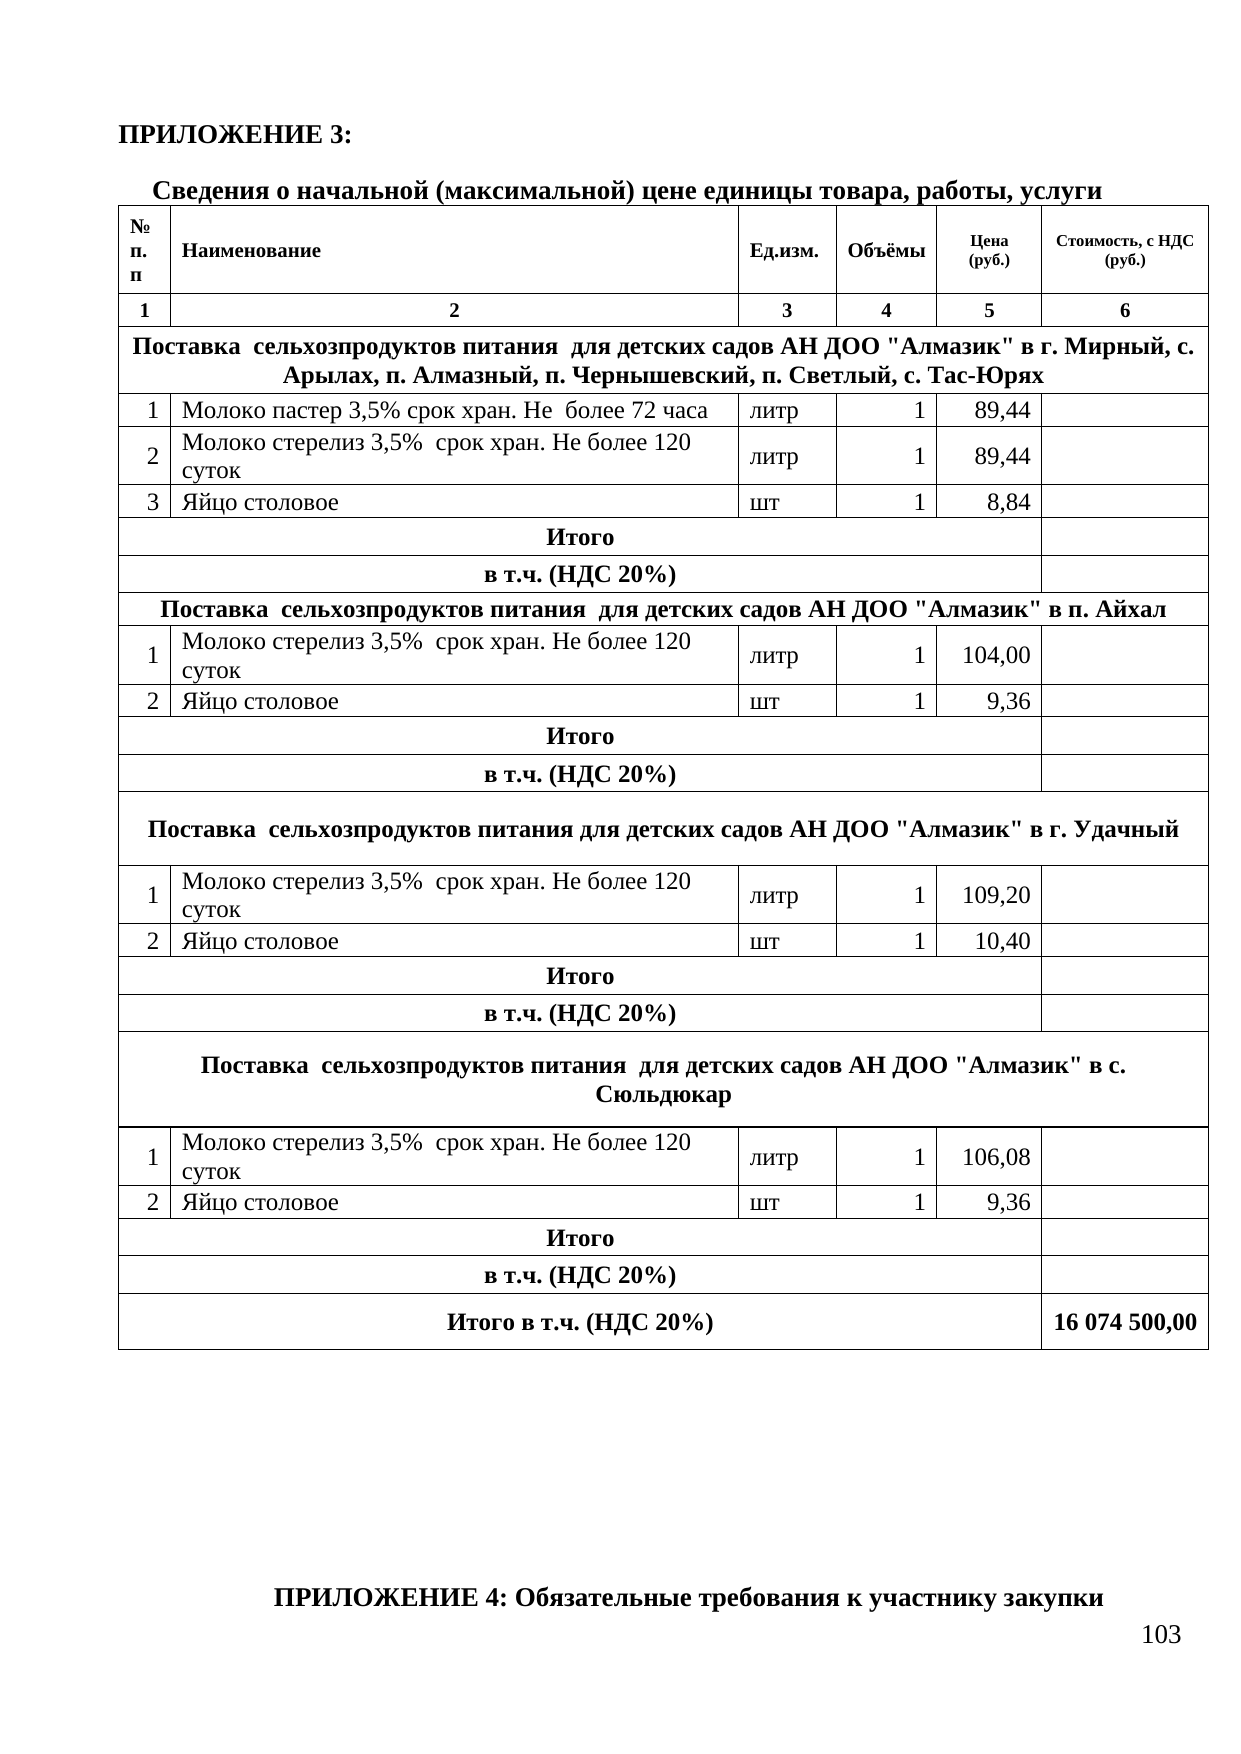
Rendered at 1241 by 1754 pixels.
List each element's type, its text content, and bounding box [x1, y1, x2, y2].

table_cell [1042, 924, 1208, 956]
table_cell 2 [119, 924, 170, 956]
table_cell Яйцо столовое [171, 485, 738, 517]
table_cell [1042, 427, 1208, 484]
table_cell 1 [119, 626, 170, 683]
table_cell 9,36 [937, 1186, 1041, 1218]
table_cell 2 [119, 1186, 170, 1218]
table_cell шт [739, 685, 836, 716]
table_cell 10,40 [937, 924, 1041, 956]
table_cell Молоко стерелиз 3,5% срок хран. Не более 120 суток [171, 626, 738, 683]
table_header № п.п [119, 206, 170, 293]
table_cell [1042, 995, 1208, 1031]
table_cell Итого в т.ч. (НДС 20%) [119, 1294, 1041, 1349]
table_cell Итого [119, 518, 1041, 554]
table_cell 2 [119, 427, 170, 484]
table_cell Молоко стерелиз 3,5% срок хран. Не более 120 суток [171, 427, 738, 484]
table_cell в т.ч. (НДС 20%) [119, 995, 1041, 1031]
table_cell 8,84 [937, 485, 1041, 517]
table_cell Поставка сельхозпродуктов питания для детских садов АН ДОО "Алмазик" в с. Сюльдюкар [119, 1032, 1208, 1126]
table_cell 1 [837, 685, 936, 716]
table_cell 3 [119, 485, 170, 517]
table_cell [1042, 717, 1208, 754]
table_cell 89,44 [937, 427, 1041, 484]
table_cell литр [739, 1128, 836, 1185]
table_cell литр [739, 866, 836, 923]
table_cell [1042, 518, 1208, 554]
table_cell 1 [837, 626, 936, 683]
table_cell [1042, 556, 1208, 592]
table_cell Поставка сельхозпродуктов питания для детских садов АН ДОО "Алмазик" в п. Айхал [119, 593, 1208, 625]
table_cell Молоко пастер 3,5% срок хран. Не более 72 часа [171, 394, 738, 426]
table_cell 1 [119, 294, 170, 326]
table_cell в т.ч. (НДС 20%) [119, 1256, 1041, 1293]
table_cell 89,44 [937, 394, 1041, 426]
table_cell 1 [119, 394, 170, 426]
text Сведения о начальной (максимальной) цене единицы товара, работы, услуги [74, 174, 1181, 205]
table_cell 1 [837, 924, 936, 956]
table_cell [1042, 1128, 1208, 1185]
table_cell [1042, 626, 1208, 683]
table_cell в т.ч. (НДС 20%) [119, 556, 1041, 592]
table_cell Молоко стерелиз 3,5% срок хран. Не более 120 суток [171, 1128, 738, 1185]
text ПРИЛОЖЕНИЕ 4: Обязательные требования к участнику закупки [274, 1581, 1181, 1612]
table_cell литр [739, 427, 836, 484]
table_cell Поставка сельхозпродуктов питания для детских садов АН ДОО "Алмазик" в г. Удачный [119, 792, 1208, 865]
table_cell Яйцо столовое [171, 1186, 738, 1218]
table_cell [1042, 485, 1208, 517]
table_cell 1 [837, 485, 936, 517]
table_cell Молоко стерелиз 3,5% срок хран. Не более 120 суток [171, 866, 738, 923]
table_header Цена (руб.) [937, 206, 1041, 293]
table_cell 1 [837, 394, 936, 426]
table_cell Яйцо столовое [171, 924, 738, 956]
table_cell 4 [837, 294, 936, 326]
table_cell шт [739, 485, 836, 517]
table_cell 9,36 [937, 685, 1041, 716]
table_cell [1042, 394, 1208, 426]
table_cell [1042, 755, 1208, 791]
table_cell 16 074 500,00 [1042, 1294, 1208, 1349]
table_cell 1 [837, 427, 936, 484]
table_cell [1042, 685, 1208, 716]
table_cell 2 [119, 685, 170, 716]
text ПРИЛОЖЕНИЕ 3: [118, 118, 1181, 149]
table_cell Поставка сельхозпродуктов питания для детских садов АН ДОО "Алмазик" в г. Мирный, с. Арылах, п. Алмазный, п. Чернышевский, п. Светлый, с. Тас-Юрях [119, 327, 1208, 393]
table_cell 2 [171, 294, 738, 326]
table_cell 3 [739, 294, 836, 326]
table_cell в т.ч. (НДС 20%) [119, 755, 1041, 791]
table_header Ед.изм. [739, 206, 836, 293]
table_cell шт [739, 924, 836, 956]
table_cell [1042, 1256, 1208, 1293]
table_cell 1 [837, 1186, 936, 1218]
table_cell Итого [119, 1219, 1041, 1255]
table_cell [1042, 866, 1208, 923]
table_cell Итого [119, 957, 1041, 993]
table_cell литр [739, 626, 836, 683]
table_cell 6 [1042, 294, 1208, 326]
table_cell [1042, 957, 1208, 993]
table_cell литр [739, 394, 836, 426]
table_cell 5 [937, 294, 1041, 326]
table_header Наименование [171, 206, 738, 293]
table_cell Итого [119, 717, 1041, 754]
table_header Стоимость, с НДС (руб.) [1042, 206, 1208, 293]
table_cell 109,20 [937, 866, 1041, 923]
table_cell 1 [837, 866, 936, 923]
table_cell [1042, 1186, 1208, 1218]
table_cell шт [739, 1186, 836, 1218]
table_cell 104,00 [937, 626, 1041, 683]
table_cell 1 [119, 1128, 170, 1185]
table_cell 106,08 [937, 1128, 1041, 1185]
table_header Объёмы [837, 206, 936, 293]
table_cell 1 [119, 866, 170, 923]
table_cell Яйцо столовое [171, 685, 738, 716]
table_cell 1 [837, 1128, 936, 1185]
table_cell [1042, 1219, 1208, 1255]
